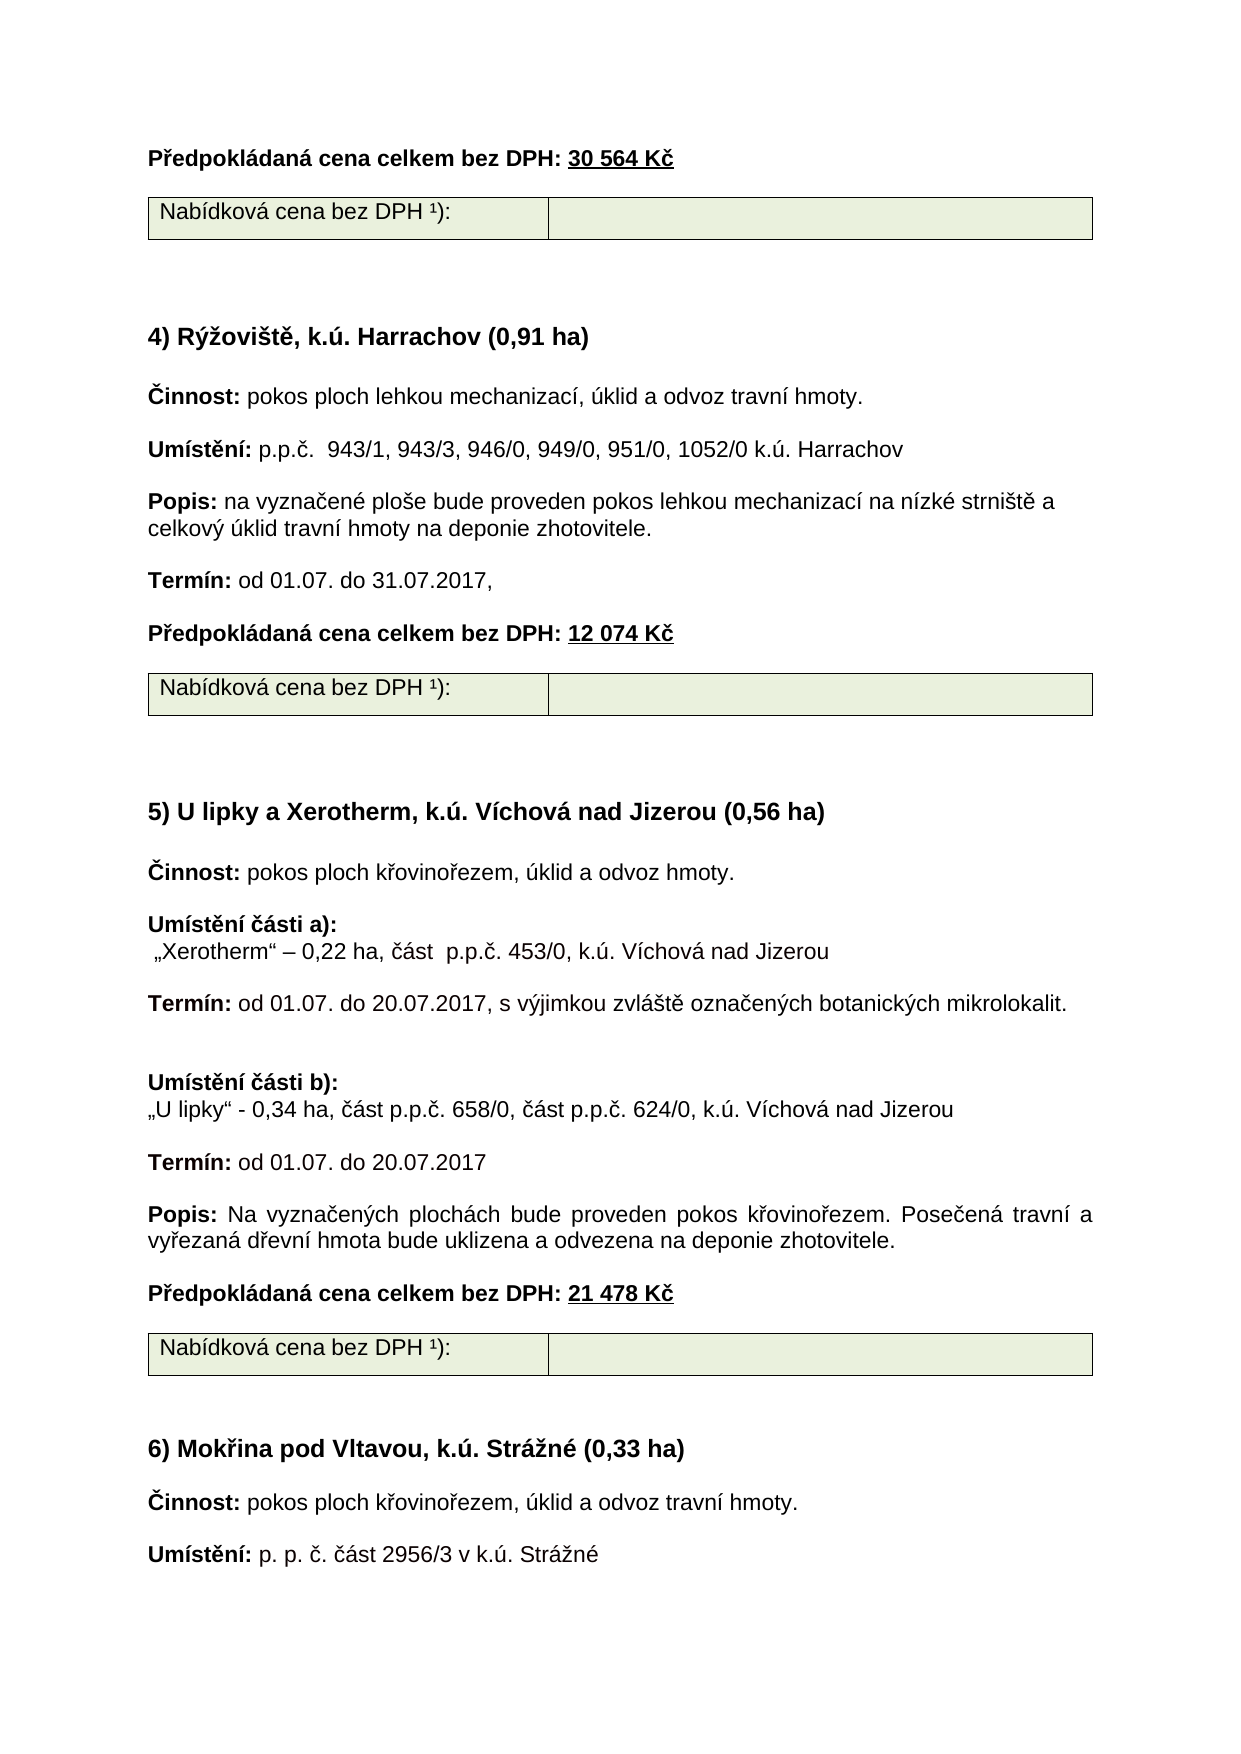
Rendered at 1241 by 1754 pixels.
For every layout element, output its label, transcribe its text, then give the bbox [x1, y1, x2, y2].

text „U lipky“ - 0,34 ha, část p.p.č. 658/0, část p.p.č. 624/0, k.ú. Víchová nad Jizerou [148, 1096, 1093, 1122]
table_header [549, 674, 1092, 715]
text Termín: od 01.07. do 31.07.2017, [148, 567, 1093, 594]
table_header Nabídková cena bez DPH ¹): [149, 674, 548, 715]
table_header [549, 198, 1092, 239]
text Předpokládaná cena celkem bez DPH: 21 478 Kč [148, 1280, 1093, 1307]
text Popis: Na vyznačených plochách bude proveden pokos křovinořezem. Posečená travní a vyřezaná dřevní hmota bude uklizena a odvezena na deponie zhotovitele. [148, 1201, 1093, 1254]
text „Xerotherm“ – 0,22 ha, část p.p.č. 453/0, k.ú. Víchová nad Jizerou [148, 938, 1093, 964]
table_header Nabídková cena bez DPH ¹): [149, 198, 548, 239]
subtitle 5) U lipky a Xerotherm, k.ú. Víchová nad Jizerou (0,56 ha) [148, 797, 1093, 826]
table_header Nabídková cena bez DPH ¹): [149, 1334, 548, 1375]
text Umístění části b): [148, 1069, 1093, 1096]
table_header [549, 1334, 1092, 1375]
text Činnost: pokos ploch lehkou mechanizací, úklid a odvoz travní hmoty. [148, 383, 1093, 409]
text 6) Mokřina pod Vltavou, k.ú. Strážné (0,33 ha) [148, 1434, 1093, 1462]
text Termín: od 01.07. do 20.07.2017 [148, 1148, 1093, 1175]
text Umístění: p.p.č. 943/1, 943/3, 946/0, 949/0, 951/0, 1052/0 k.ú. Harrachov [148, 436, 1093, 462]
text Činnost: pokos ploch křovinořezem, úklid a odvoz travní hmoty. [148, 1489, 1093, 1515]
text Umístění části a): [148, 911, 1093, 938]
text Předpokládaná cena celkem bez DPH: 30 564 Kč [148, 144, 1093, 171]
subtitle 4) Rýžoviště, k.ú. Harrachov (0,91 ha) [148, 322, 1093, 350]
text Činnost: pokos ploch křovinořezem, úklid a odvoz hmoty. [148, 858, 1093, 885]
text Předpokládaná cena celkem bez DPH: 12 074 Kč [148, 620, 1093, 646]
text Termín: od 01.07. do 20.07.2017, s výjimkou zvláště označených botanických mikrolokalit. [148, 990, 1093, 1017]
text Popis: na vyznačené ploše bude proveden pokos lehkou mechanizací na nízké strniště a celkový úklid travní hmoty na deponie zhotovitele. [148, 488, 1093, 541]
text Umístění: p. p. č. část 2956/3 v k.ú. Strážné [148, 1541, 1093, 1568]
